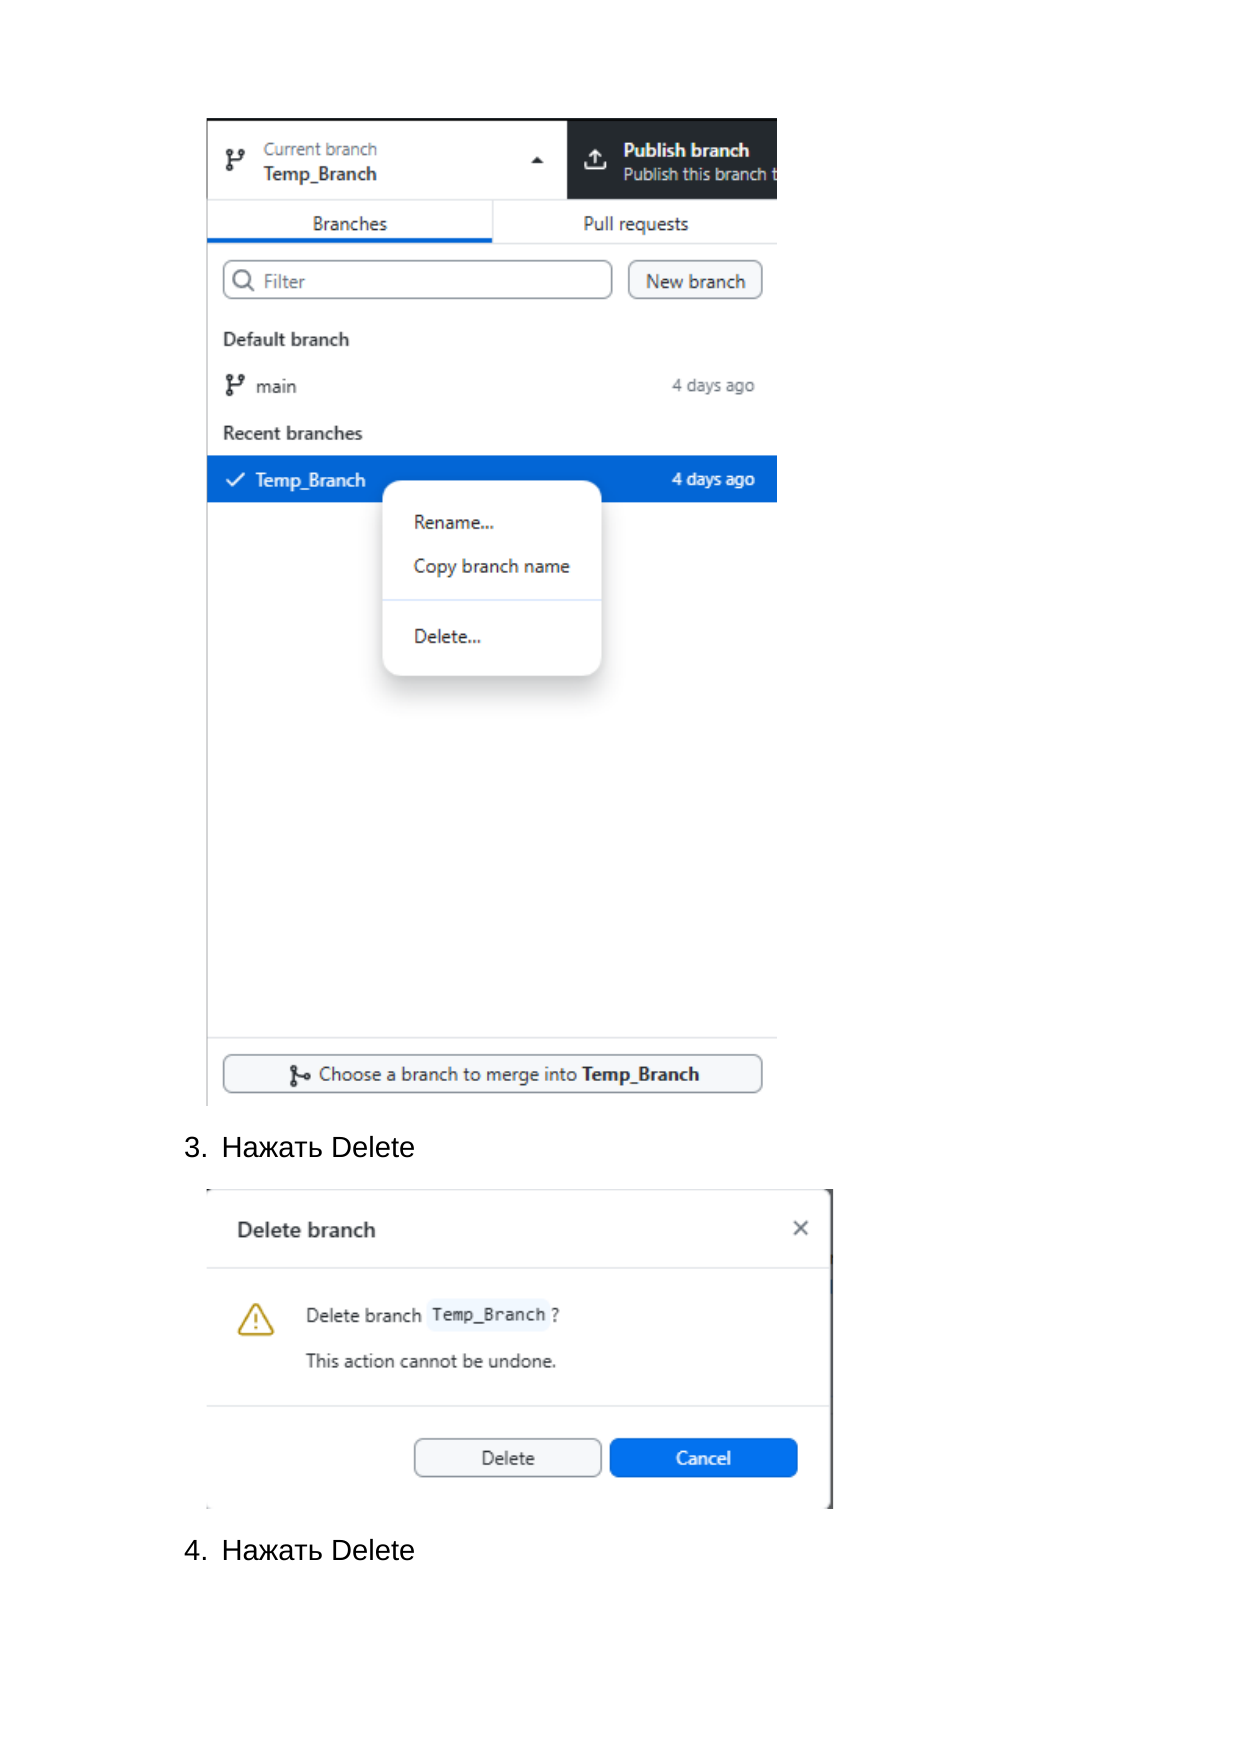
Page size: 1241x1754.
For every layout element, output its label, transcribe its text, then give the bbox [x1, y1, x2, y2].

list Нажать Delete [184, 1130, 1152, 1163]
list Нажать Delete [184, 1532, 1152, 1566]
picture [206, 118, 777, 1106]
picture [206, 1189, 834, 1509]
